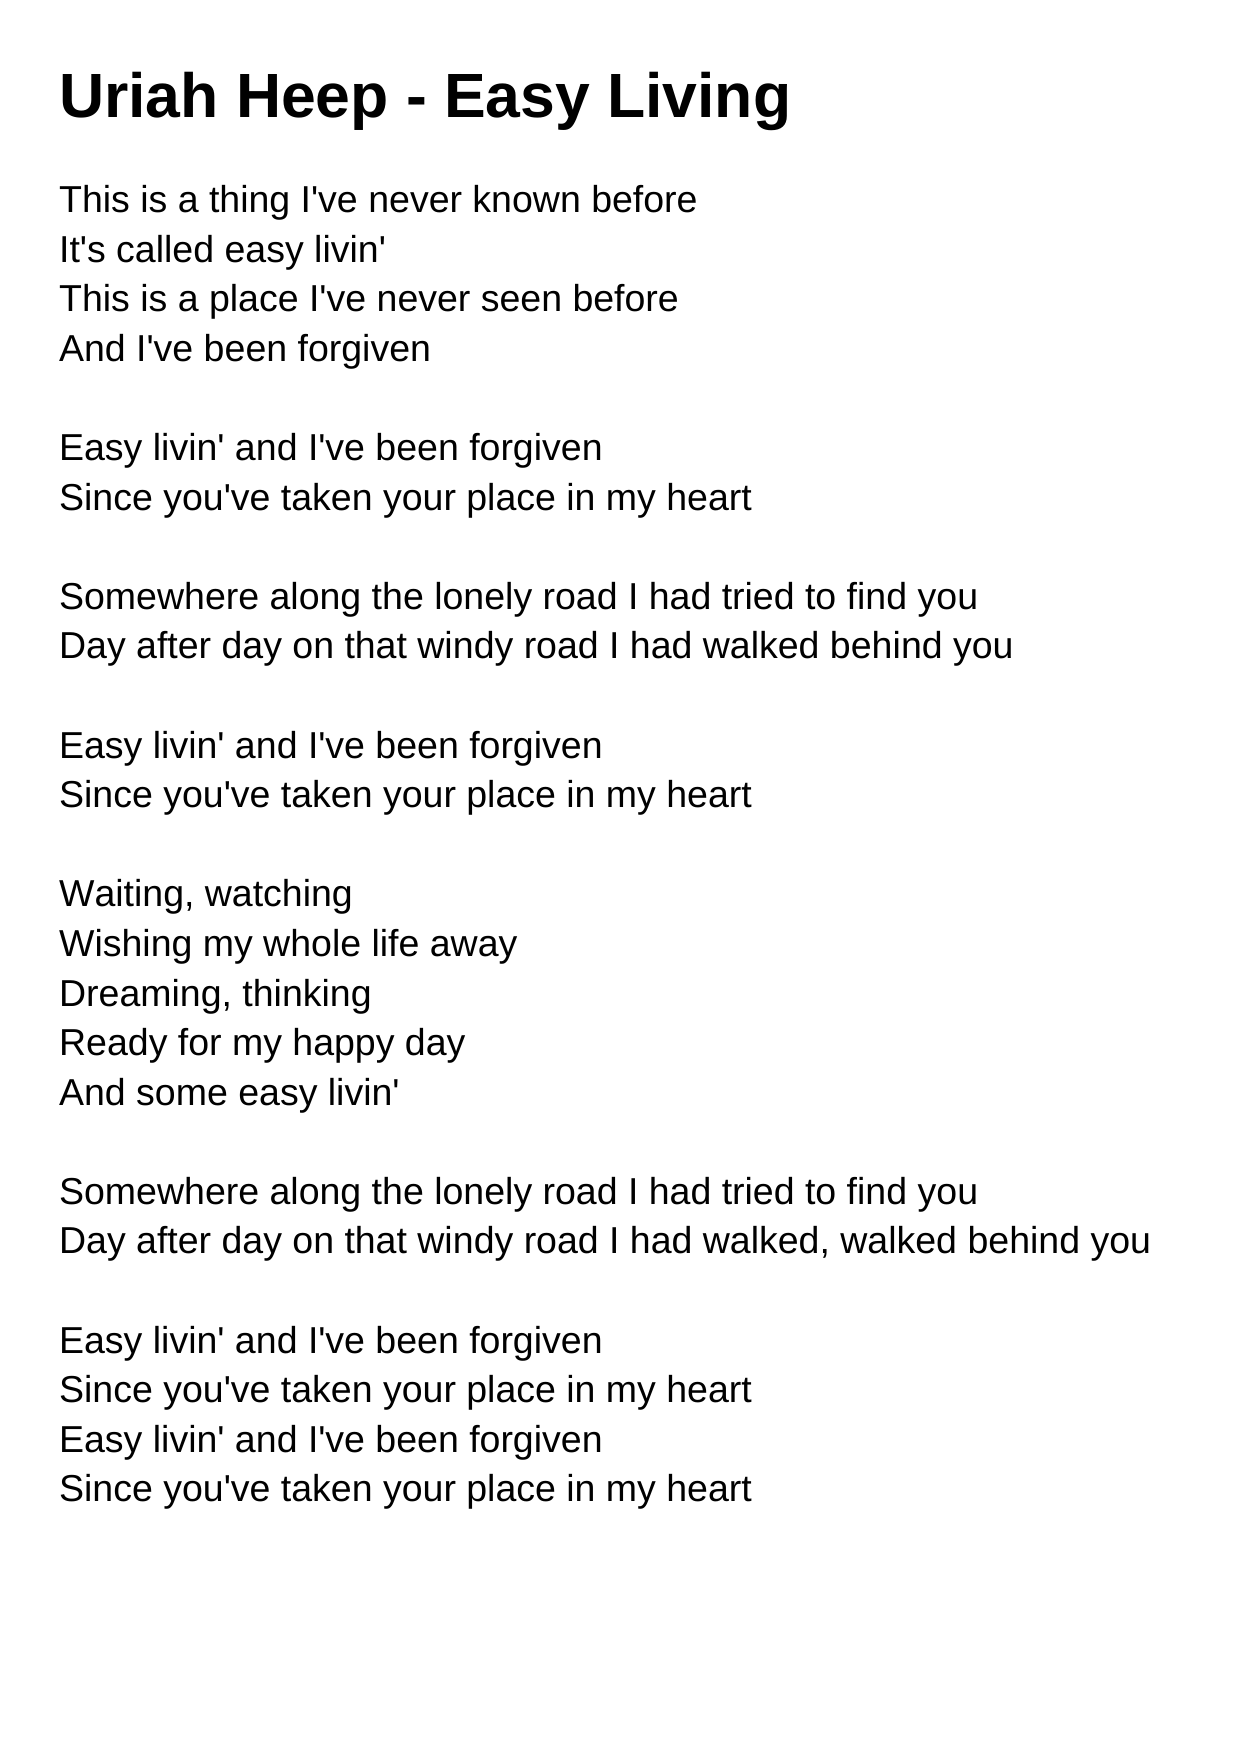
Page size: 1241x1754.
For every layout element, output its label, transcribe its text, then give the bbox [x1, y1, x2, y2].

text Since you've taken your place in my heart [59, 1467, 1181, 1510]
text Easy livin' and I've been forgiven [59, 1417, 1181, 1460]
text Since you've taken your place in my heart [59, 772, 1181, 816]
text Ready for my happy day [59, 1020, 1181, 1063]
text Somewhere along the lonely road I had tried to find you [59, 1169, 1181, 1212]
text Somewhere along the lonely road I had tried to find you [59, 574, 1181, 617]
text Day after day on that windy road I had walked behind you [59, 624, 1181, 667]
text Since you've taken your place in my heart [59, 475, 1181, 518]
text And I've been forgiven [59, 326, 1181, 369]
text Easy livin' and I've been forgiven [59, 723, 1181, 766]
text And some easy livin' [59, 1070, 1181, 1113]
text Uriah Heep - Easy Living [59, 59, 1181, 131]
text Easy livin' and I've been forgiven [59, 1318, 1181, 1361]
text Dreaming, thinking [59, 971, 1181, 1014]
text It's called easy livin' [59, 227, 1181, 270]
text Waiting, watching [59, 872, 1181, 915]
text This is a place I've never seen before [59, 277, 1181, 320]
text Since you've taken your place in my heart [59, 1367, 1181, 1411]
text Wishing my whole life away [59, 921, 1181, 964]
text This is a thing I've never known before [59, 177, 1181, 221]
text Easy livin' and I've been forgiven [59, 425, 1181, 468]
text Day after day on that windy road I had walked, walked behind you [59, 1219, 1181, 1262]
